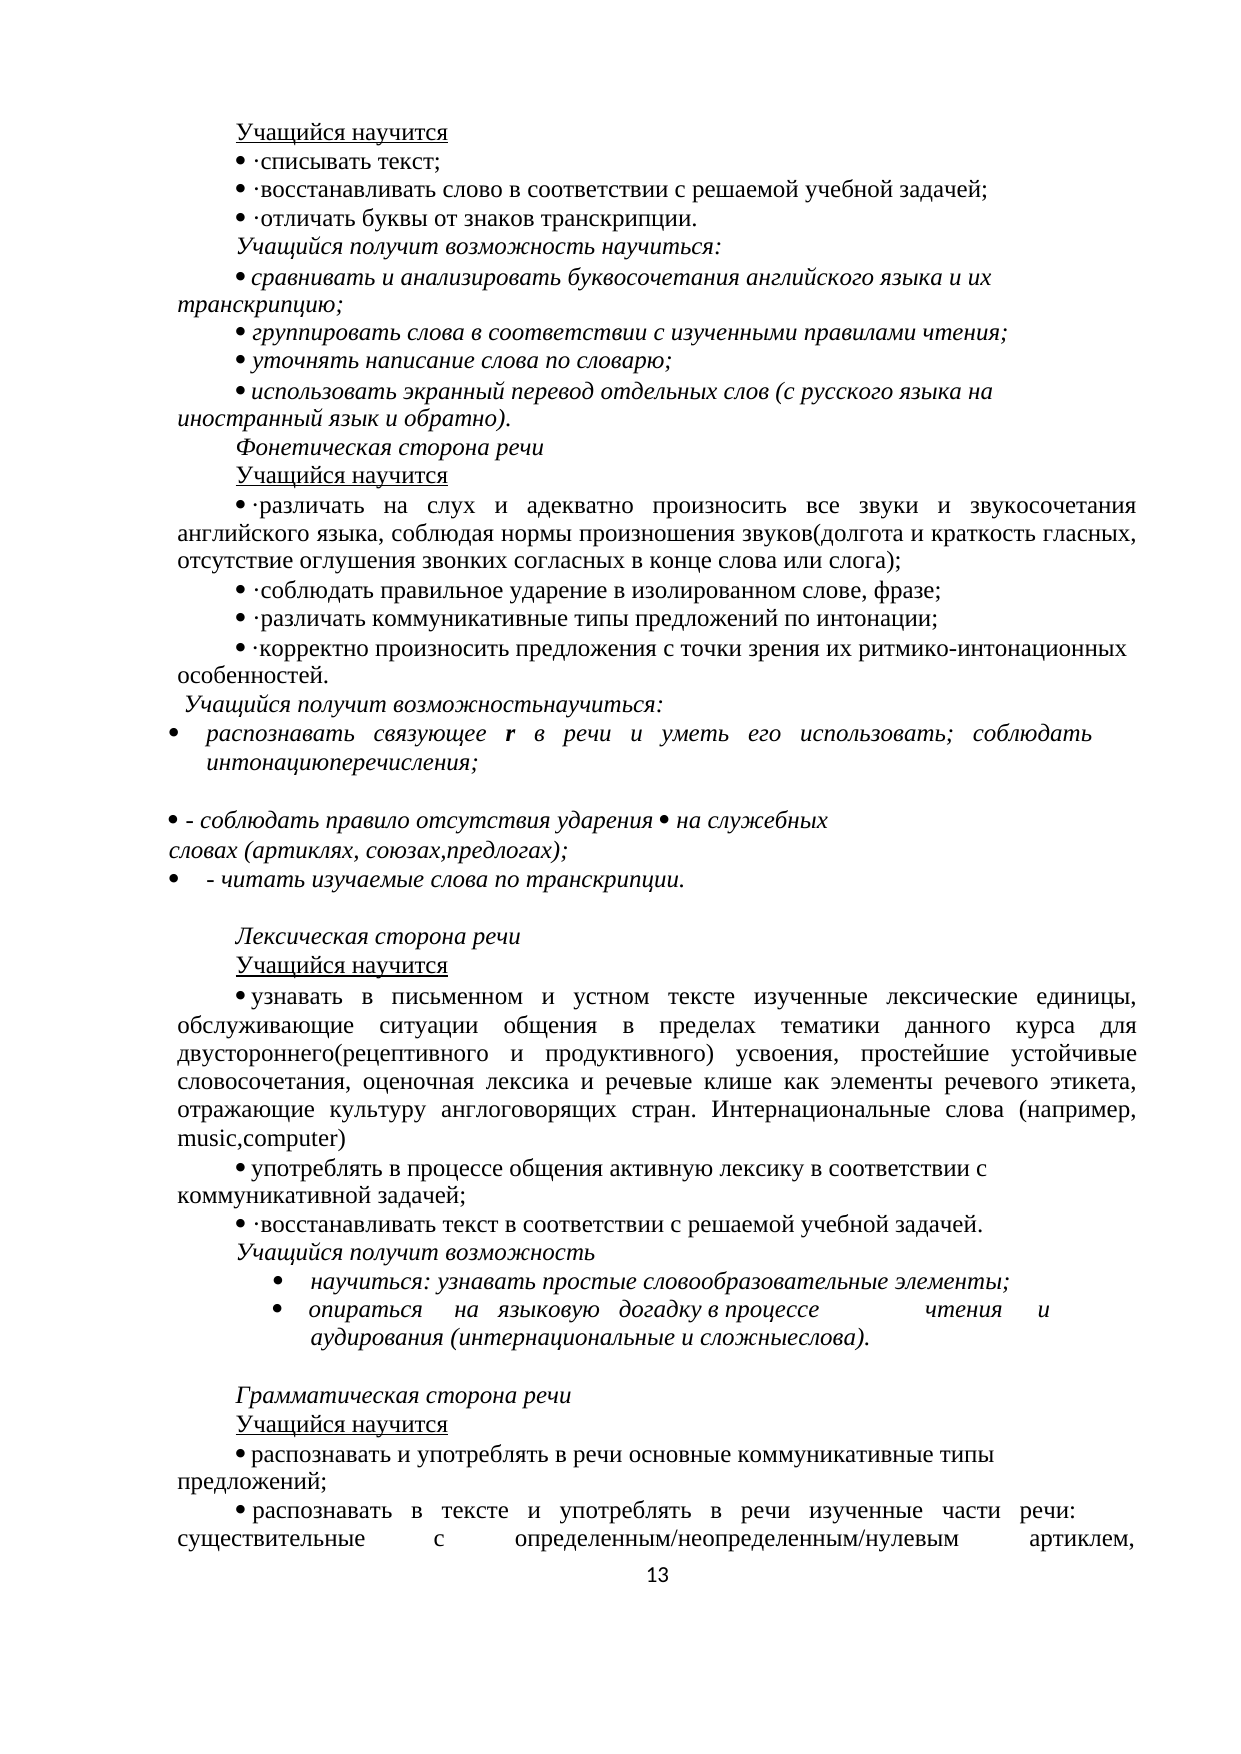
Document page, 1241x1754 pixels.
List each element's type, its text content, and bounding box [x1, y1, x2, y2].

list ·соблюдать правильное ударение в изолированном слове, фразе; [236, 575, 1137, 603]
text Лексическая сторона речи [235, 921, 1137, 950]
list ·различать коммуникативные типы предложений по интонации; [236, 603, 1137, 632]
text Учащийся научится [235, 117, 1137, 146]
list распознавать и употреблять в речи основные коммуникативные типы предложений; [177, 1441, 1137, 1495]
text Учащийся научится [235, 1409, 1137, 1437]
text существительные с определенным/неопределенным/нулевым артиклем, [177, 1524, 1137, 1552]
text Фонетическая сторона речи Учащийся научится [235, 433, 546, 489]
text Учащийся получит возможность [235, 1238, 1137, 1266]
list использовать экранный перевод отдельных слов (с русского языка на иностранный язык и обратно). [177, 378, 1137, 432]
list ·корректно произносить предложения с точки зрения их ритмико-интонационных особенностей. [177, 635, 1137, 689]
list ·восстанавливать слово в соответствии с решаемой учебной задачей; [236, 174, 1137, 203]
text интонациюперечисления; [206, 747, 1137, 776]
list сравнивать и анализировать буквосочетания английского языка и их транскрипцию; [177, 263, 1137, 317]
list распознавать связующее r в речи и уметь его использовать; соблюдать [169, 718, 1137, 747]
text Грамматическая сторона речи [235, 1380, 1137, 1409]
text 13 [150, 1560, 1164, 1588]
list употреблять в процессе общения активную лексику в соответствии с коммуникативной задачей; [177, 1155, 1137, 1209]
list узнавать в письменном и устном тексте изученные лексические единицы, обслуживающие ситуации общения в пределах тематики данного курса для двустороннего(рецептивного и продуктивного) усвоения, простейшие устойчивые словосочетания, оценочная лексика и речевые клише как элементы речевого этикета, отражающие культуру англоговорящих стран. Интернациональные слова (например, music,computer) [177, 982, 1137, 1151]
text аудирования (интернациональные и сложныеслова). [310, 1322, 1137, 1351]
list ·списывать текст; [236, 146, 1137, 174]
list группировать слова в соответствии с изученными правилами чтения; [236, 317, 1137, 346]
text Учащийся получит возможностьнаучиться: [183, 689, 1137, 718]
text Учащийся научится [235, 950, 1137, 979]
list ·различать на слух и адекватно произносить все звуки и звукосочетания английского языка, соблюдая нормы произношения звуков(долгота и краткость гласных, отсутствие оглушения звонких согласных в конце слова или слога); [177, 492, 1137, 574]
text  опираться на языковую догадку в процессе чтения и [273, 1295, 1137, 1322]
list научиться: узнавать простые словообразовательные элементы; [274, 1266, 1137, 1295]
list уточнять написание слова по словарю; [236, 346, 1137, 375]
list - читать изучаемые слова по транскрипции. [169, 864, 1137, 893]
text Учащийся получит возможность научиться: [235, 232, 1137, 260]
list ·восстанавливать текст в соответствии с решаемой учебной задачей. [236, 1209, 1137, 1238]
list ·отличать буквы от знаков транскрипции. [236, 203, 1137, 232]
text  - соблюдать правило отсутствия ударения  на служебных словах (артиклях, союзах,предлогах); [169, 805, 879, 863]
list распознавать в тексте и употреблять в речи изученные части речи: [236, 1495, 1137, 1524]
